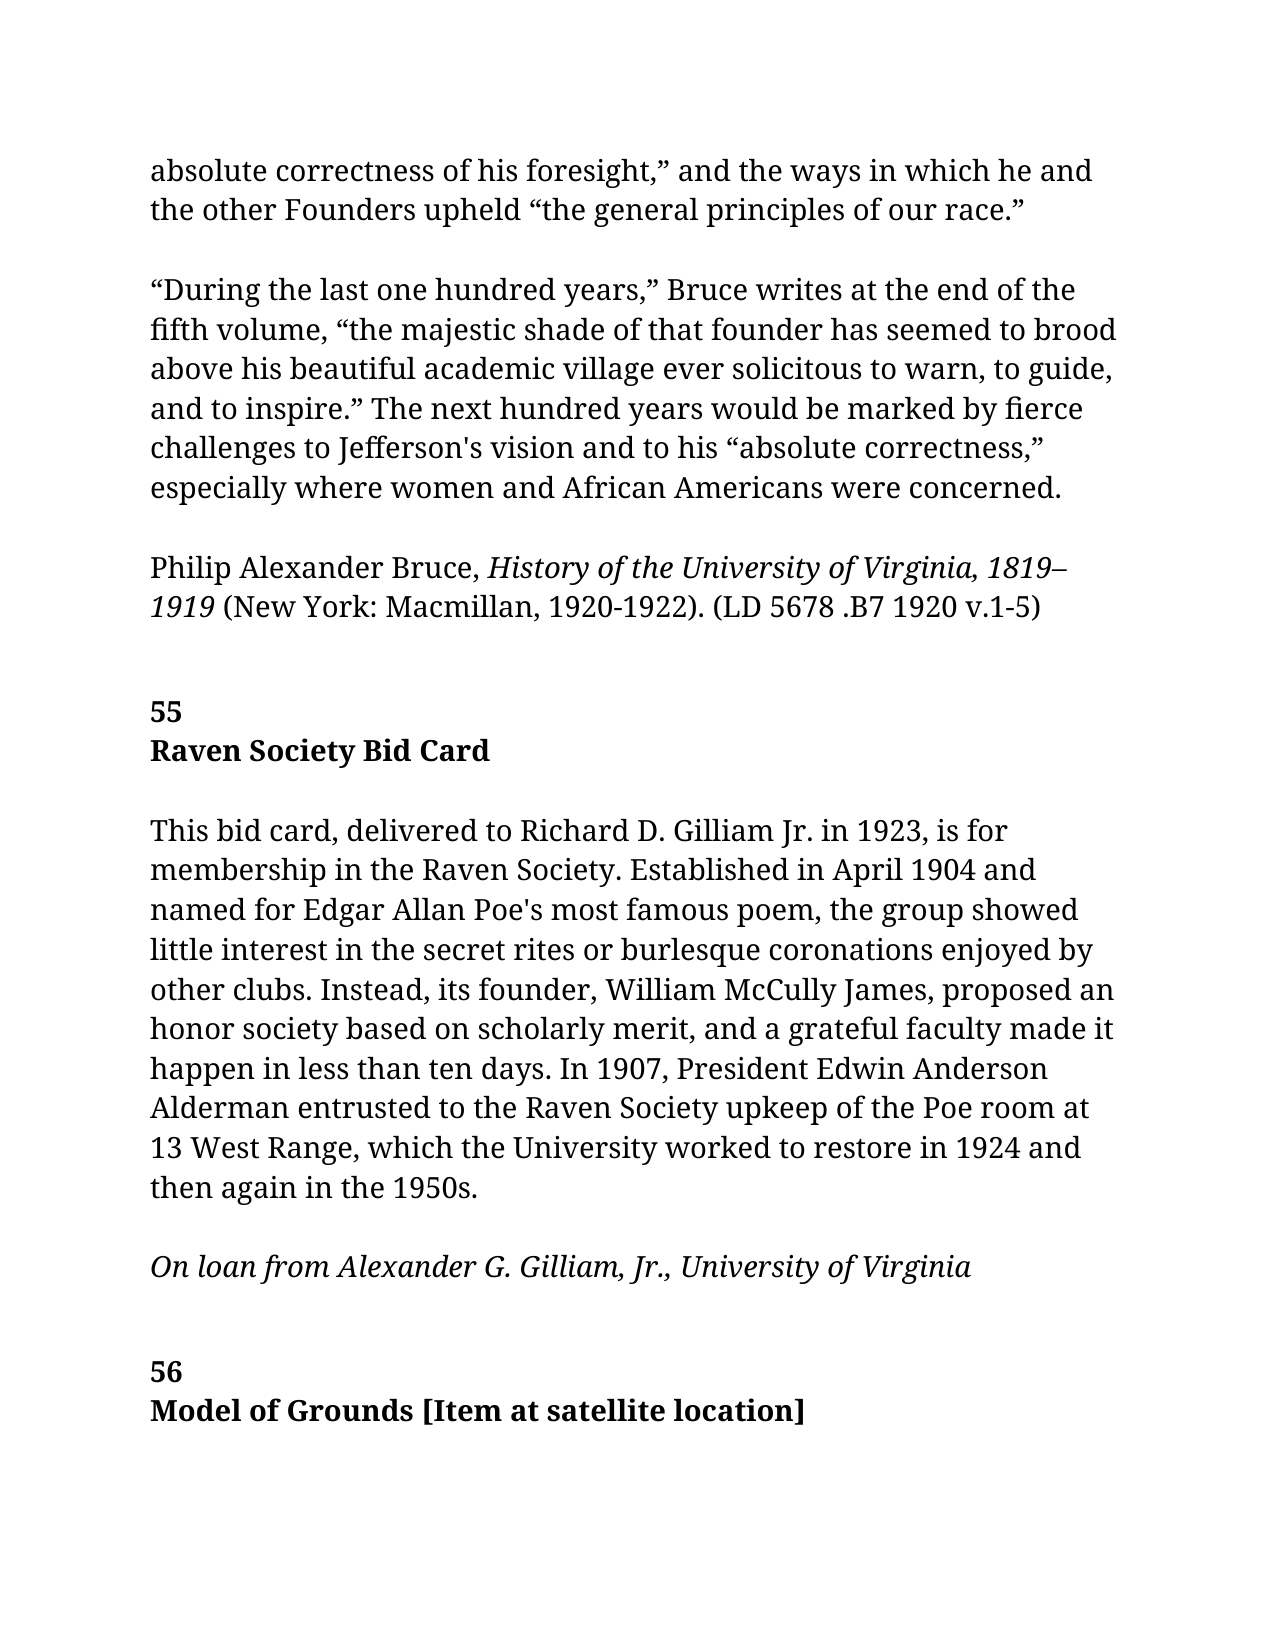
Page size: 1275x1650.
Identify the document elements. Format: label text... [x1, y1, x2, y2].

text On loan from Alexander G. Gilliam, Jr., University of Virginia [150, 1247, 1125, 1286]
text Model of Grounds [Item at satellite location] [150, 1391, 1125, 1430]
text “During the last one hundred years,” Bruce writes at the end of the fifth volume, “the majestic shade of that founder has seemed to brood above his beautiful academic village ever solicitous to warn, to guide, and to inspire.” The next hundred years would be marked by fierce challenges to Jefferson's vision and to his “absolute correctness,” especially where women and African Americans were concerned. [150, 269, 1125, 507]
text 55 [150, 691, 1125, 731]
text 56 [150, 1351, 1125, 1391]
text Philip Alexander Bruce, History of the University of Virginia, 1819–1919 (New York: Macmillan, 1920-1922). (LD 5678 .B7 1920 v.1-5) [150, 547, 1125, 626]
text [150, 150, 1125, 229]
text Raven Society Bid Card [150, 731, 1125, 770]
text This bid card, delivered to Richard D. Gilliam Jr. in 1923, is for membership in the Raven Society. Established in April 1904 and named for Edgar Allan Poe's most famous poem, the group showed little interest in the secret rites or burlesque coronations enjoyed by other clubs. Instead, its founder, William McCully James, proposed an honor society based on scholarly merit, and a grateful faculty made it happen in less than ten days. In 1907, President Edwin Anderson Alderman entrusted to the Raven Society upkeep of the Poe room at 13 West Range, which the University worked to restore in 1924 and then again in the 1950s. [150, 810, 1125, 1207]
